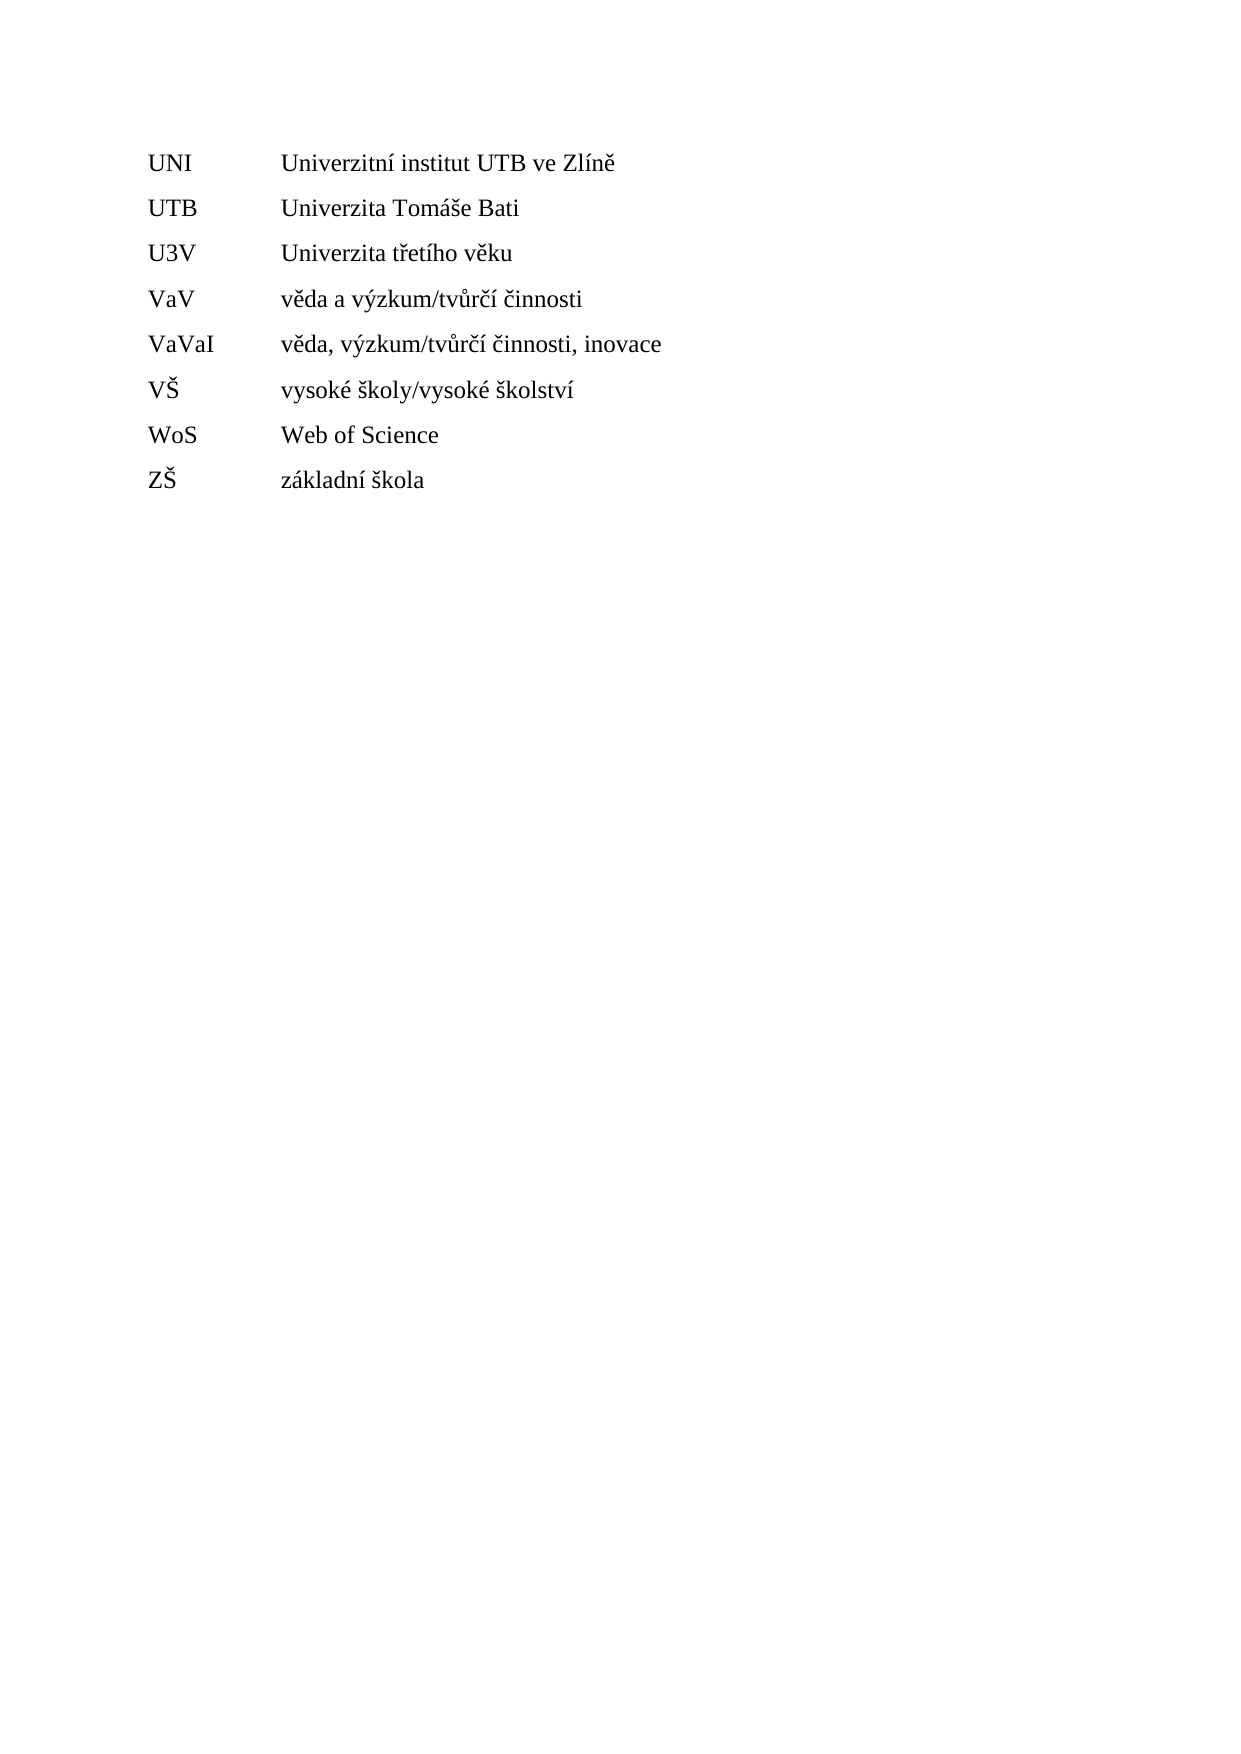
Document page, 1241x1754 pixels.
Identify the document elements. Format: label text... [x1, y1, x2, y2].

text UTB Univerzita Tomáše Bati [148, 193, 1093, 222]
text VaV věda a výzkum/tvůrčí činnosti [148, 284, 1093, 313]
text VaVaI věda, výzkum/tvůrčí činnosti, inovace [148, 329, 1093, 358]
text ZŠ základní škola [148, 466, 1093, 494]
text VŠ vysoké školy/vysoké školství [148, 375, 1093, 403]
text UNI Univerzitní institut UTB ve Zlíně [148, 148, 1093, 176]
text U3V Univerzita třetího věku [148, 238, 1093, 267]
text WoS Web of Science [148, 420, 1093, 449]
